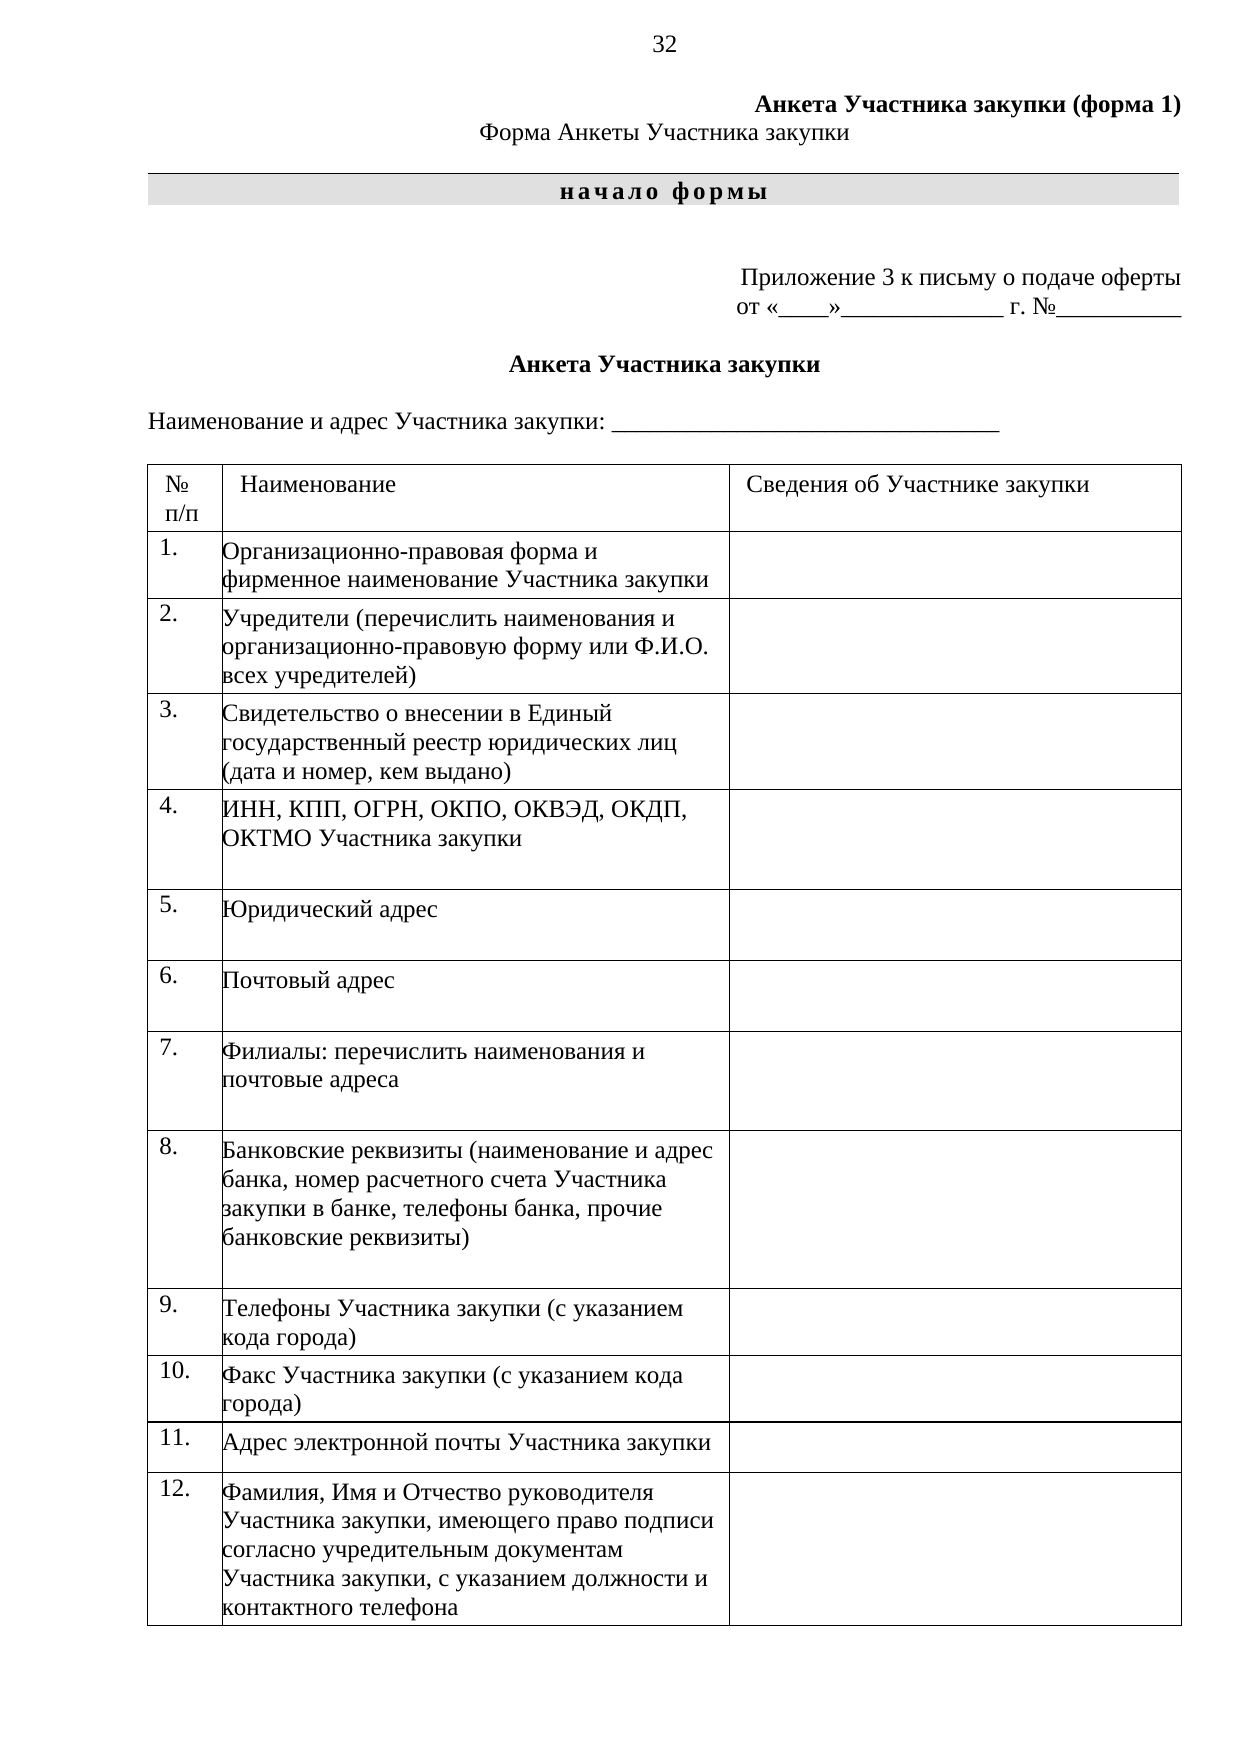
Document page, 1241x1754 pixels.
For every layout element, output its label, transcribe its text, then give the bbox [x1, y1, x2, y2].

text Приложение 3 к письму о подаче оферты от «____»_____________ г. №__________ [148, 262, 1181, 320]
table_cell Телефоны Участника закупки (с указанием кода города) [223, 1289, 729, 1354]
table_cell Филиалы: перечислить наименования и почтовые адреса [223, 1032, 729, 1130]
table_cell [730, 890, 1181, 959]
table_cell [148, 1356, 222, 1421]
table_cell [730, 532, 1181, 597]
table_cell Организационно-правовая форма и фирменное наименование Участника закупки [223, 532, 729, 597]
table_cell [730, 694, 1181, 789]
table_cell [730, 1289, 1181, 1354]
table_cell Свидетельство о внесении в Единый государственный реестр юридических лиц (дата и номер, кем выдано) [223, 694, 729, 789]
text Форма Анкеты Участника закупки [148, 117, 1181, 146]
table_cell [730, 599, 1181, 693]
text Наименование и адрес Участника закупки: _______________________________ [148, 406, 1181, 435]
table_header Сведения об Участнике закупки [730, 465, 1181, 531]
table_cell [730, 1032, 1181, 1130]
text начало формы [148, 174, 1179, 205]
subtitle Анкета Участника закупки (форма 3) [148, 89, 1181, 117]
table_header № п/п [148, 465, 222, 531]
table_cell Адрес электронной почты Участника закупки [223, 1423, 729, 1472]
table_cell [148, 1423, 222, 1472]
table_cell Почтовый адрес [223, 961, 729, 1031]
table_cell [730, 790, 1181, 888]
table_cell [148, 532, 222, 597]
table_cell [730, 1473, 1181, 1625]
text Анкета Участника закупки [148, 349, 1181, 377]
table_cell [148, 790, 222, 888]
table_cell [148, 1032, 222, 1130]
table_cell [730, 961, 1181, 1031]
table_cell [148, 1131, 222, 1288]
table_cell ИНН, КПП, ОГРН, ОКПО, ОКВЭД, ОКДП, ОКТМО Участника закупки [223, 790, 729, 888]
table_cell Учредители (перечислить наименования и организационно-правовую форму или Ф.И.О. всех учредителей) [223, 599, 729, 693]
table_cell [148, 694, 222, 789]
table_header Наименование [223, 465, 729, 531]
table_cell Фамилия, Имя и Отчество руководителя Участника закупки, имеющего право подписи согласно учредительным документам Участника закупки, с указанием должности и контактного телефона [223, 1473, 729, 1625]
table_cell Факс Участника закупки (с указанием кода города) [223, 1356, 729, 1421]
table_cell [148, 890, 222, 959]
table_cell [148, 1473, 222, 1625]
table_cell [730, 1131, 1181, 1288]
table_cell Банковские реквизиты (наименование и адрес банка, номер расчетного счета Участника закупки в банке, телефоны банка, прочие банковские реквизиты) [223, 1131, 729, 1288]
table_cell [730, 1356, 1181, 1421]
table_cell [148, 599, 222, 693]
table_cell [148, 1289, 222, 1354]
table_cell Юридический адрес [223, 890, 729, 959]
table_cell [148, 961, 222, 1031]
table_cell [730, 1423, 1181, 1472]
